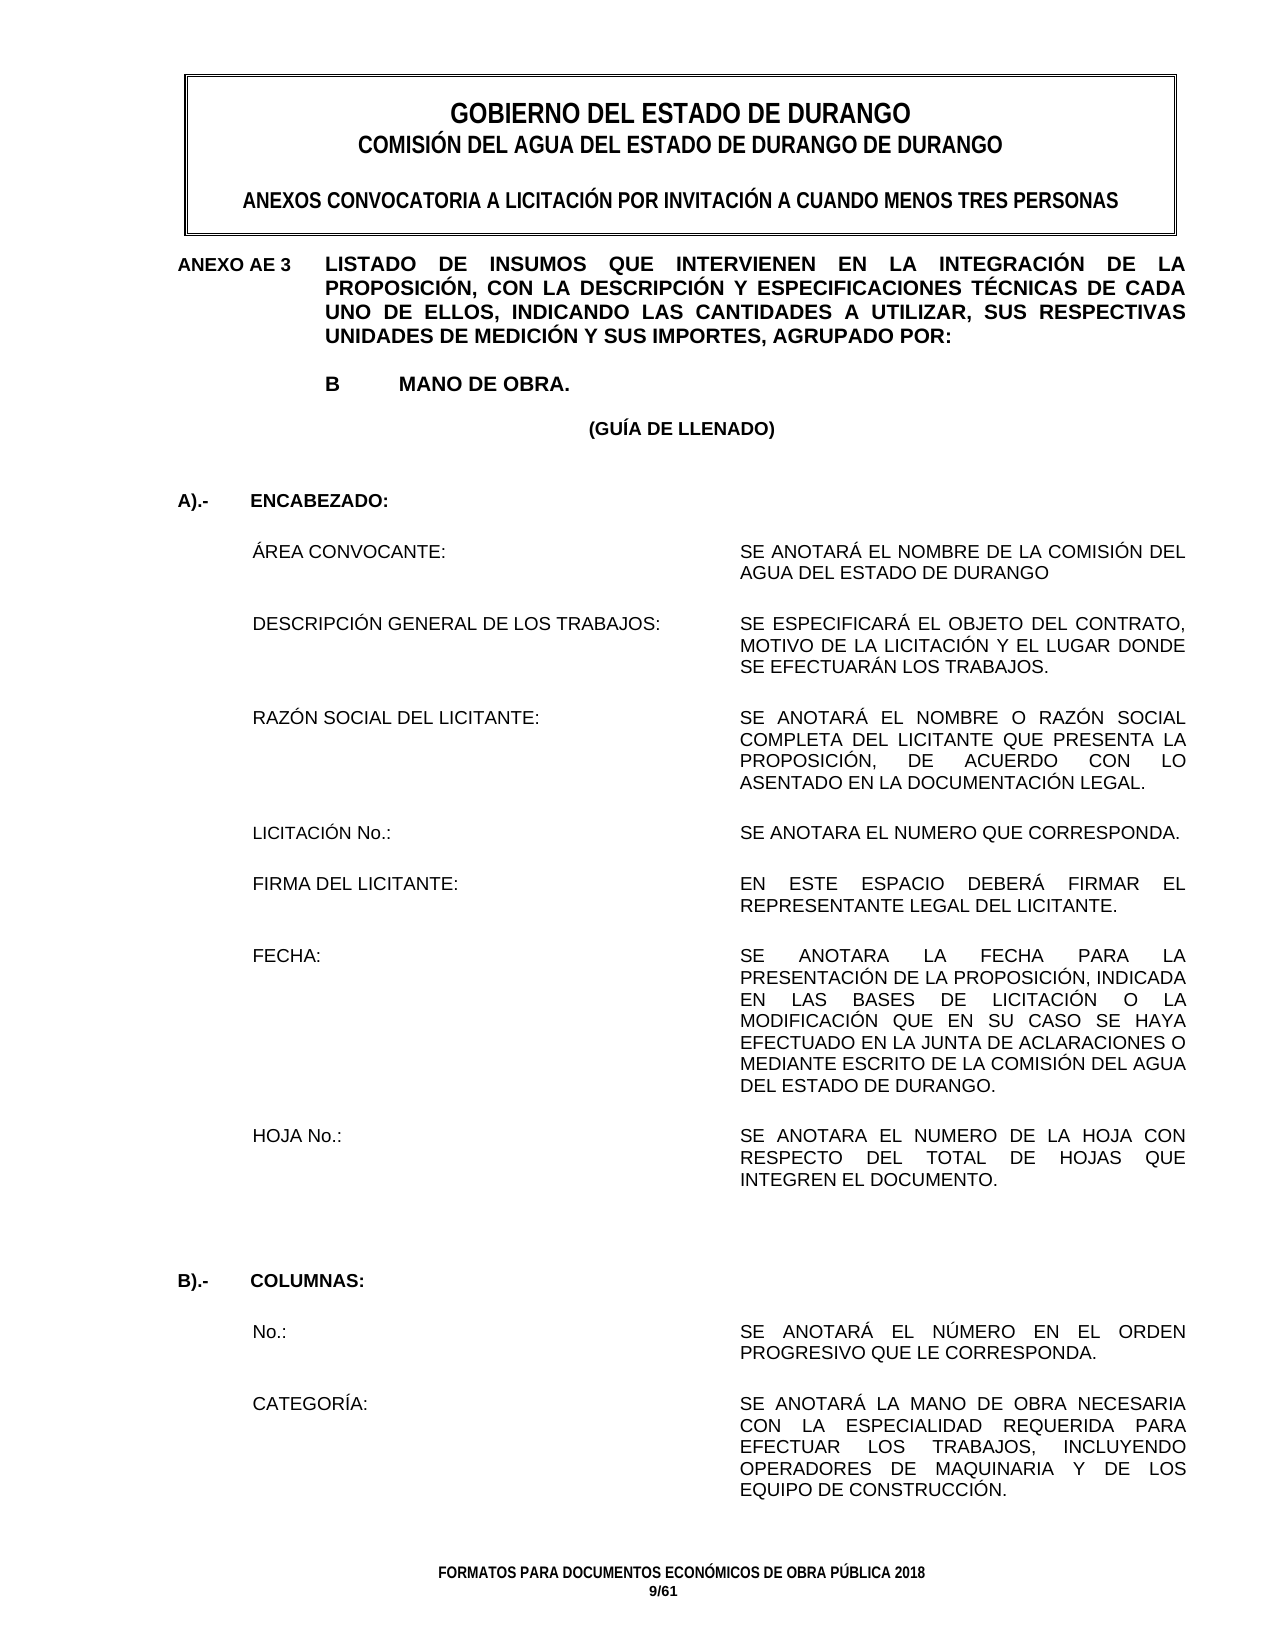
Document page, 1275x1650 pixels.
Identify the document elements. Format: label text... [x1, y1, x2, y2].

text A).- ENCABEZADO: [177, 490, 1181, 511]
text FIRMA DEL LICITANTE: EN ESTE ESPACIO DEBERÁ FIRMAR EL REPRESENTANTE LEGAL DEL LICITANTE. [252, 873, 1186, 916]
text CATEGORÍA: SE ANOTARÁ LA MANO DE OBRA NECESARIA CON LA ESPECIALIDAD REQUERIDA PARA EFECTUAR LOS TRABAJOS, INCLUYENDO OPERADORES DE MAQUINARIA Y DE LOS EQUIPO DE CONSTRUCCIÓN. [252, 1393, 1186, 1501]
text B).- COLUMNAS: [177, 1270, 1186, 1291]
text LICITACIÓN No.: SE ANOTARA EL NUMERO QUE CORRESPONDA. [252, 822, 1186, 844]
text RAZÓN SOCIAL DEL LICITANTE: SE ANOTARÁ EL NOMBRE O RAZÓN SOCIAL COMPLETA DEL LICITANTE QUE PRESENTA LA PROPOSICIÓN, DE ACUERDO CON LO ASENTADO EN LA DOCUMENTACIÓN LEGAL. [252, 707, 1186, 793]
text ÁREA CONVOCANTE: SE ANOTARÁ EL NOMBRE DE LA COMISIÓN DEL AGUA DEL ESTADO DE DURANGO [252, 541, 1186, 584]
text DESCRIPCIÓN GENERAL DE LOS TRABAJOS: SE ESPECIFICARÁ EL OBJETO DEL CONTRATO, MOTIVO DE LA LICITACIÓN Y EL LUGAR DONDE SE EFECTUARÁN LOS TRABAJOS. [252, 613, 1186, 678]
text HOJA No.: SE ANOTARA EL NUMERO DE LA HOJA CON RESPECTO DEL TOTAL DE HOJAS QUE INTEGREN EL DOCUMENTO. [252, 1125, 1186, 1190]
text No.: SE ANOTARÁ EL NÚMERO EN EL ORDEN PROGRESIVO QUE LE CORRESPONDA. [252, 1321, 1186, 1364]
text FECHA: SE ANOTARA LA FECHA PARA LA PRESENTACIÓN DE LA PROPOSICIÓN, INDICADA EN LAS BASES DE LICITACIÓN O LA MODIFICACIÓN QUE EN SU CASO SE HAYA EFECTUADO EN LA JUNTA DE ACLARACIONES O MEDIANTE ESCRITO DE LA COMISIÓN DEL AGUA DEL ESTADO DE DURANGO. [252, 945, 1186, 1096]
